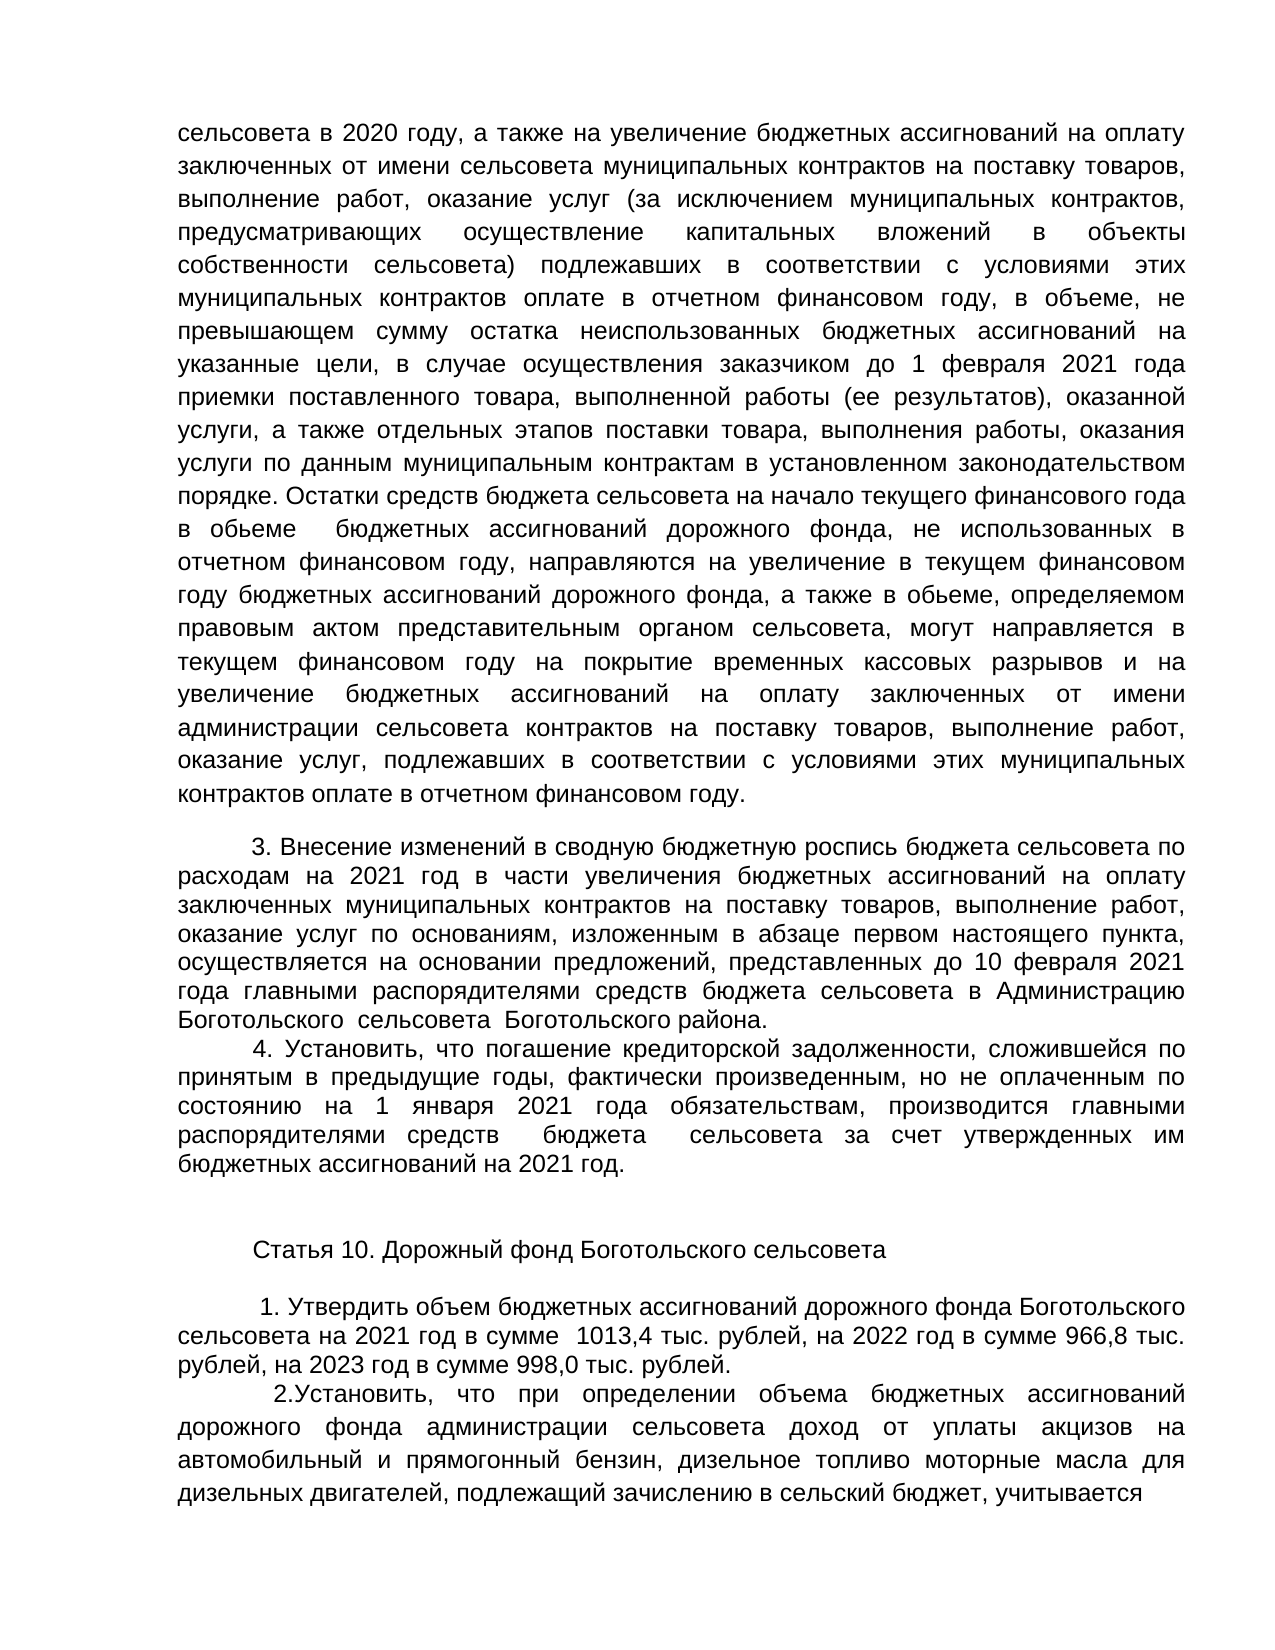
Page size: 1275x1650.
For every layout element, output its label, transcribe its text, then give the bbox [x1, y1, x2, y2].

text Статья 10. Дорожный фонд Боготольского сельсовета [177, 1235, 1186, 1264]
text 4. Установить, что погашение кредиторской задолженности, сложившейся по принятым в предыдущие годы, фактически произведенным, но не оплаченным по состоянию на 1 января 2021 года обязательствам, производится главными распорядителями средств бюджета сельсовета за счет утвержденных им бюджетных ассигнований на 2021 год. [177, 1034, 1186, 1177]
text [177, 1379, 1186, 1506]
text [177, 118, 1186, 807]
text 1. Утвердить объем бюджетных ассигнований дорожного фонда Боготольского сельсовета на 2021 год в сумме 1013,4 тыс. рублей, на 2022 год в сумме 966,8 тыс. рублей, на 2023 год в сумме 998,0 тыс. рублей. [177, 1292, 1186, 1379]
text 3. Внесение изменений в сводную бюджетную роспись бюджета сельсовета по расходам на 2021 год в части увеличения бюджетных ассигнований на оплату заключенных муниципальных контрактов на поставку товаров, выполнение работ, оказание услуг по основаниям, изложенным в абзаце первом настоящего пункта, осуществляется на основании предложений, представленных до 10 февраля 2021 года главными распорядителями средств бюджета сельсовета в Администрацию Боготольского сельсовета Боготольского района. [177, 832, 1186, 1034]
